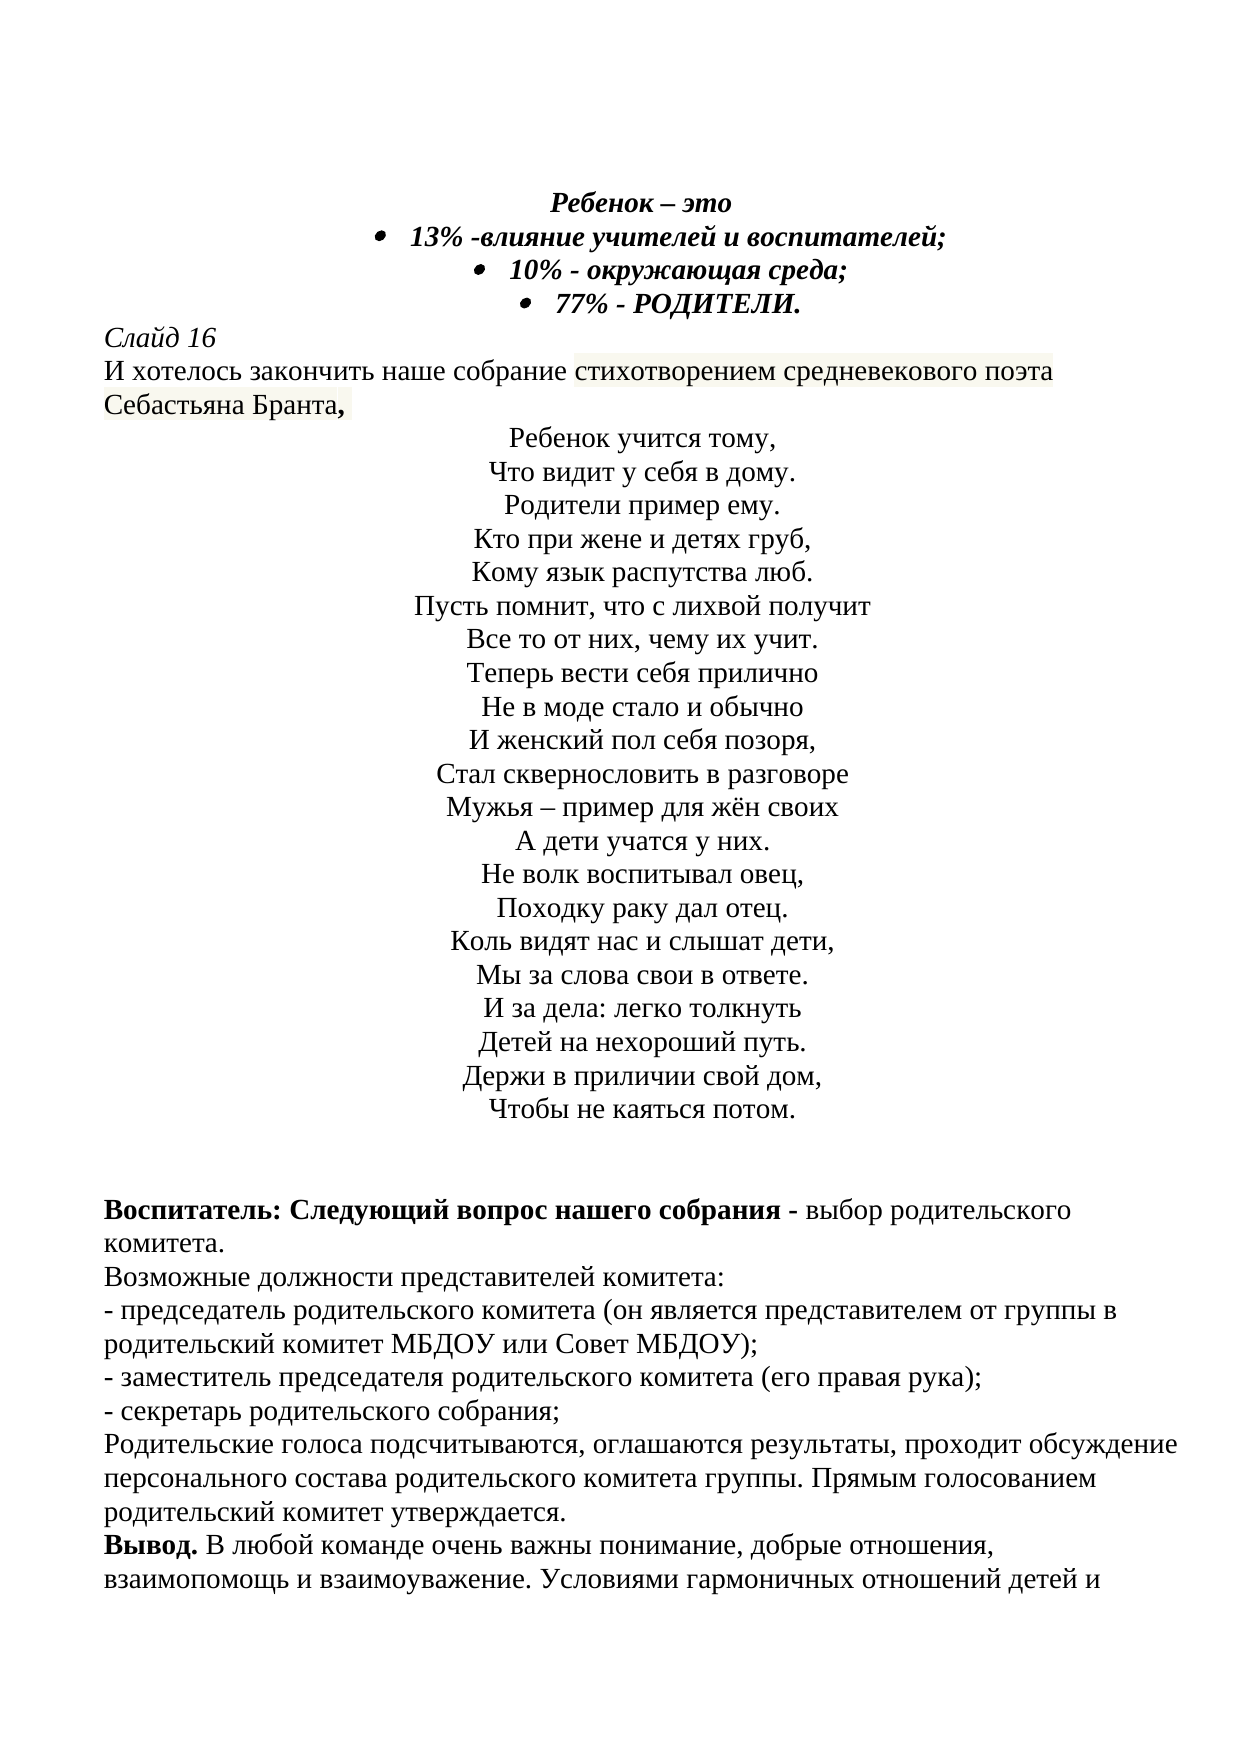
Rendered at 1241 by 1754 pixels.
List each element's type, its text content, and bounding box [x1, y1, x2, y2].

text Теперь вести себя прилично [103, 655, 1181, 689]
list 13% -влияние учителей и воспитателей; [141, 219, 1181, 252]
text Стал сквернословить в разговоре [103, 756, 1181, 789]
text Мужья – пример для жён своих [103, 789, 1181, 823]
text Воспитатель: Следующий вопрос нашего собрания - выбор родительского комитета. Возможные должности представителей комитета: [103, 1192, 1181, 1292]
text Кому язык распутства люб. [103, 554, 1181, 588]
text Коль видят нас и слышат дети, [103, 923, 1181, 957]
text Чтобы не каяться потом. [103, 1091, 1181, 1125]
text Родители пример ему. [103, 487, 1181, 521]
text Ребенок – это [103, 185, 1181, 219]
text Не в моде стало и обычно [103, 689, 1181, 722]
text А дети учатся у них. [103, 823, 1181, 856]
text Не волк воспитывал овец, [103, 856, 1181, 890]
text Пусть помнит, что с лихвой получит [103, 588, 1181, 622]
list 10% - окружающая среда; [141, 252, 1181, 286]
text Детей на нехороший путь. [103, 1024, 1181, 1058]
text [103, 1292, 1181, 1594]
text Слайд 16 [103, 320, 1181, 353]
text Походку раку дал отец. [103, 890, 1181, 923]
list 77% - РОДИТЕЛИ. [141, 286, 1181, 320]
text Мы за слова свои в ответе. [103, 957, 1181, 991]
text Кто при жене и детях груб, [103, 521, 1181, 554]
text Держи в приличии свой дом, [103, 1058, 1181, 1091]
text И хотелось закончить наше собрание стихотворением средневекового поэта Себастьяна Бранта, [103, 353, 1181, 420]
text Ребенок учится тому, [103, 420, 1181, 454]
text Все то от них, чему их учит. [103, 622, 1181, 655]
text И за дела: легко толкнуть [103, 991, 1181, 1024]
text И женский пол себя позоря, [103, 722, 1181, 756]
text Что видит у себя в дому. [103, 454, 1181, 487]
